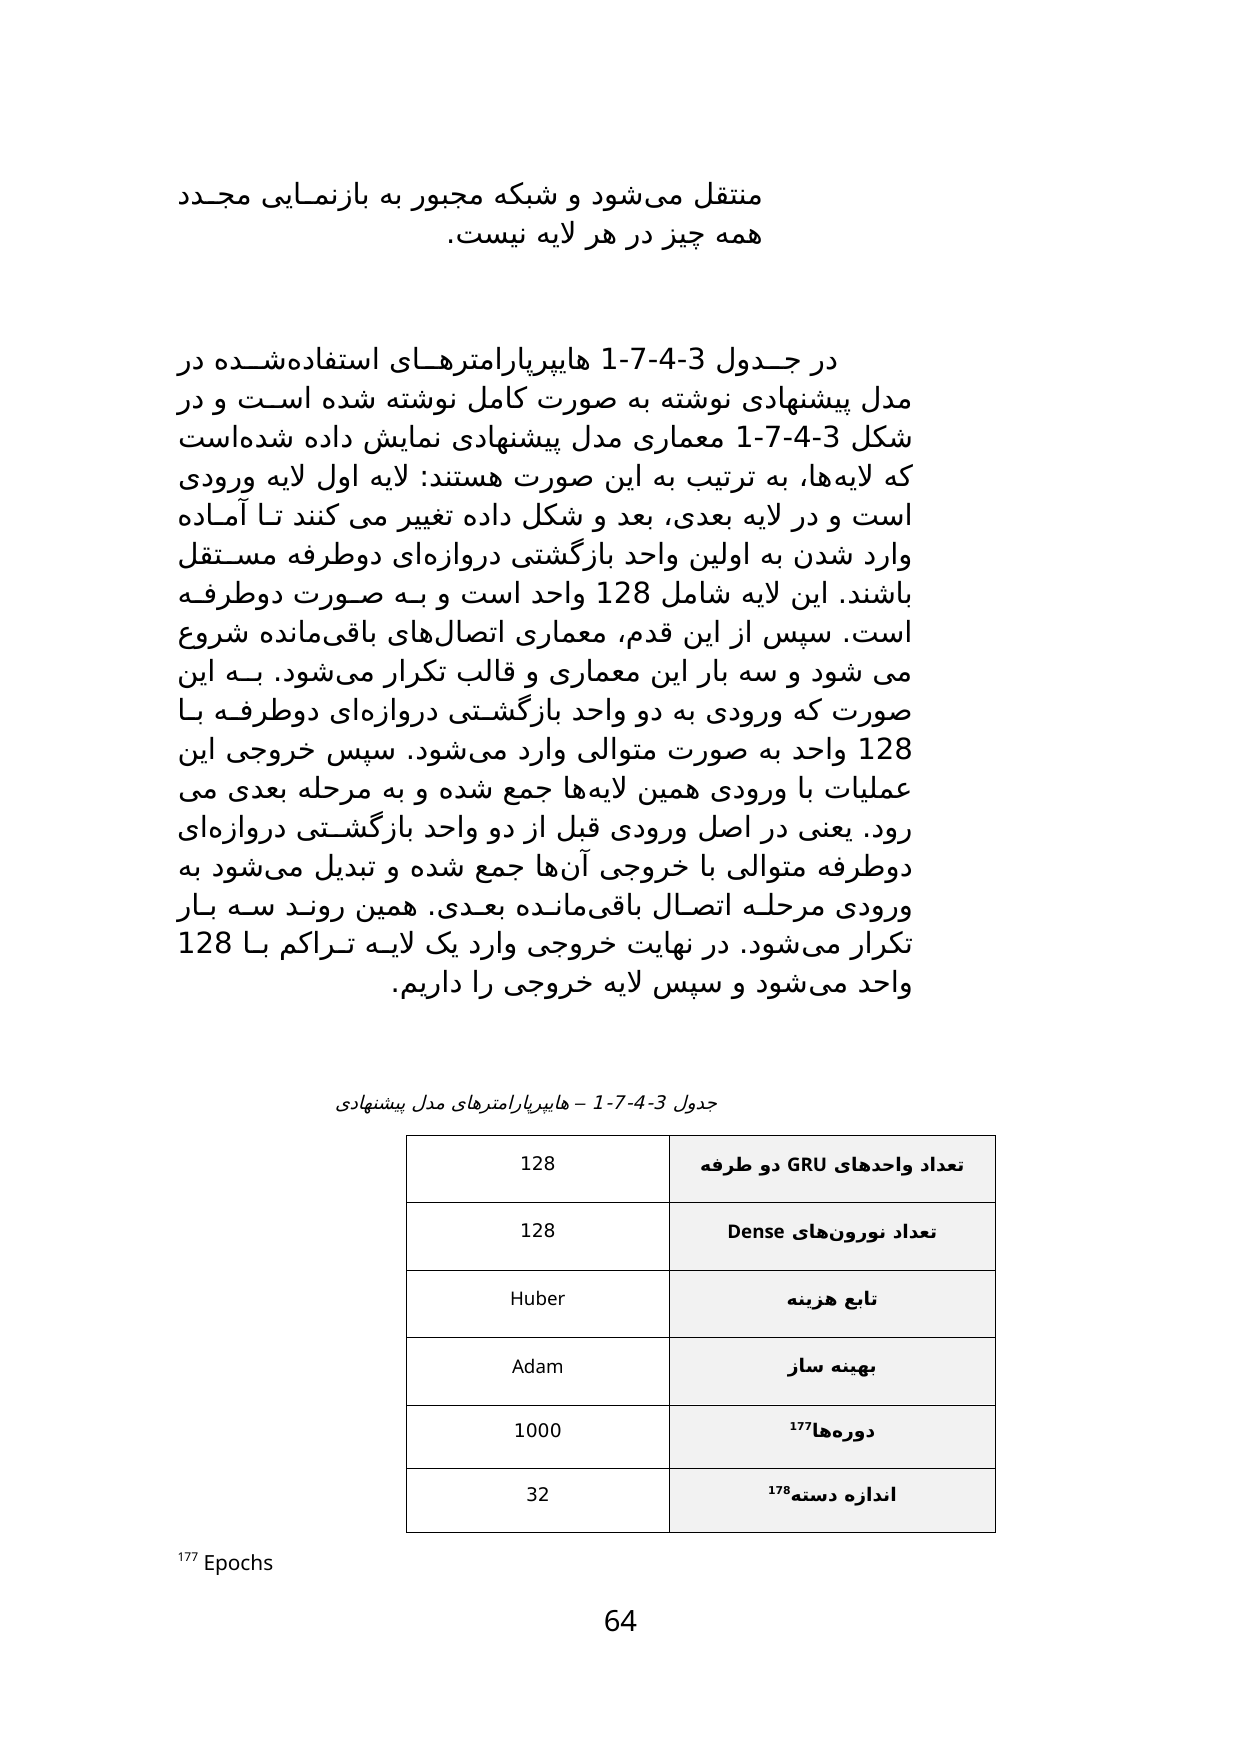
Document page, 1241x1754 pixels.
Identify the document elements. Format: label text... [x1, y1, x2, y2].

table_cell دوره‌ها [670, 1406, 995, 1468]
table_header 128 [407, 1136, 669, 1202]
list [177, 177, 801, 250]
table_cell تعداد نورون‌های Dense [670, 1203, 995, 1270]
text در جدول 3-4-7-1 هایپرپارامترهای استفاده‌شده در مدل پیشنهادی نوشته به صورت کامل نوشته شده است و در شکل 3-4-7-1 معماری مدل پیشنهادی نمایش داده شده‌است که لایه‌ها، به ترتیب به این صورت هستند: لایه اول لایه ورودی است و در لایه بعدی، بعد‌ و شکل داده تغییر می کنند تا آماده وارد شدن به اولین واحد بازگشتی دروازه‌ای دوطرفه مستقل باشند. این لایه شامل 128 واحد است و به صورت دوطرفه است. سپس از این قدم، معماری اتصال‌های باقی‌مانده شروع می شود و سه بار این معماری و قالب تکرار می‌شود. به این صورت که ورودی به دو واحد بازگشتی دروازه‌ای دوطرفه با 128 واحد به صورت متوالی وارد می‌شود. سپس خروجی این عملیات با ورودی همین لایه‌ها جمع شده و به مرحله بعدی می رود. یعنی در اصل ورودی قبل از دو واحد بازگشتی دروازه‌ای دوطرفه متوالی با خروجی آن‌ها جمع شده و تبدیل می‌شود به ورودی مرحله اتصال‌ باقی‌مانده بعدی. همین روند سه بار تکرار می‌شود. در نهایت خروجی وارد یک لایه تراکم با 128 واحد می‌شود و سپس لایه خروجی را داریم. [177, 342, 913, 1000]
text جدول 3-4-7-1 – هایپرپارامترهای مدل پیشنهادی [177, 1092, 1063, 1114]
table_cell Adam [407, 1338, 669, 1404]
table_cell Huber [407, 1271, 669, 1337]
table_cell 128 [407, 1203, 669, 1270]
table_cell تابع هزینه [670, 1271, 995, 1337]
table_cell بهینه ساز [670, 1338, 995, 1404]
table_header تعداد واحد‌های GRU دو طرفه [670, 1136, 995, 1202]
table_cell 32 [407, 1469, 669, 1532]
table_cell 1000 [407, 1406, 669, 1468]
table_cell اندازه دسته [670, 1469, 995, 1532]
